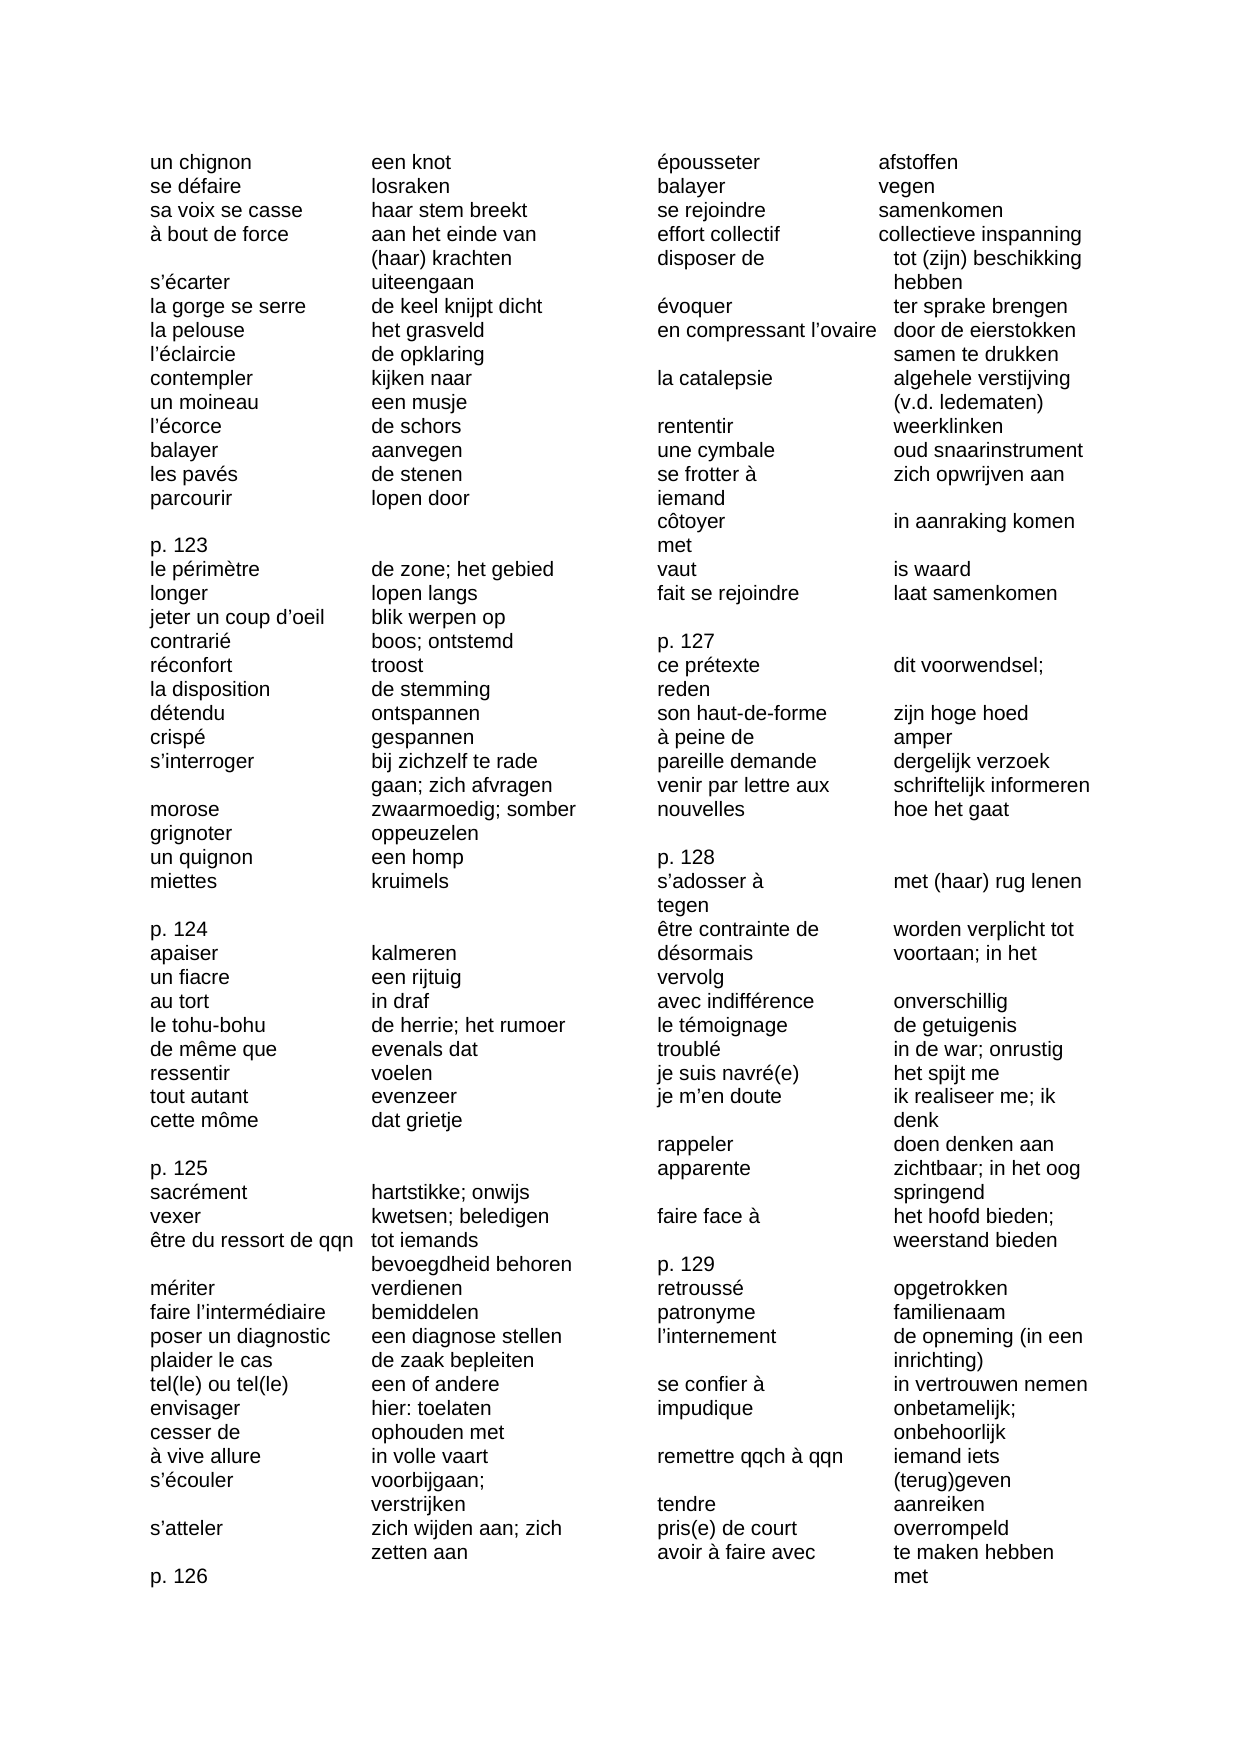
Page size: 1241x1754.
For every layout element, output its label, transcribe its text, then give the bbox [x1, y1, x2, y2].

text miettes kruimels [150, 869, 583, 893]
text se confier à in vertrouwen nemen [657, 1372, 1090, 1396]
text nouvelles hoe het gaat [657, 797, 1090, 821]
text p. 129 [657, 1252, 1090, 1276]
text vexer kwetsen; beledigen [150, 1204, 583, 1228]
text s’écouler voorbijgaan; verstrijken [150, 1468, 583, 1516]
text s’atteler zich wijden aan; zich zetten aan [150, 1516, 583, 1563]
text la gorge se serre de keel knijpt dicht [150, 294, 583, 318]
text s’adosser à met (haar) rug lenen tegen [657, 869, 1090, 917]
text mériter verdienen [150, 1276, 583, 1300]
text côtoyer in aanraking komen met [657, 509, 1090, 557]
text à bout de force aan het einde van (haar) krachten [150, 222, 583, 270]
text p. 123 [150, 533, 583, 557]
text à vive allure in volle vaart [150, 1444, 583, 1468]
text disposer de tot (zijn) beschikking hebben [657, 246, 1090, 294]
text tout autant evenzeer [150, 1084, 583, 1108]
text venir par lettre aux schriftelijk informeren [657, 773, 1090, 797]
text avec indifférence onverschillig [657, 988, 1090, 1012]
text en compressant l’ovaire door de eierstokken samen te drukken [657, 318, 1090, 366]
text retroussé opgetrokken [657, 1276, 1090, 1300]
text épousseter afstoffen [657, 150, 1090, 174]
text troublé in de war; onrustig [657, 1036, 1090, 1060]
text je suis navré(e) het spijt me [657, 1060, 1090, 1084]
text être contrainte de worden verplicht tot [657, 917, 1090, 941]
text se défaire losraken [150, 174, 583, 198]
text fait se rejoindre laat samenkomen [657, 581, 1090, 605]
text un moineau een musje [150, 389, 583, 413]
text être du ressort de qqn tot iemands bevoegdheid behoren [150, 1228, 583, 1276]
text une cymbale oud snaarinstrument [657, 437, 1090, 461]
text balayer aanvegen [150, 437, 583, 461]
text se rejoindre samenkomen [657, 198, 1090, 222]
text le témoignage de getuigenis [657, 1012, 1090, 1036]
text les pavés de stenen [150, 461, 583, 485]
text l’écorce de schors [150, 413, 583, 437]
text rententir weerklinken [657, 413, 1090, 437]
text balayer vegen [657, 174, 1090, 198]
text cesser de ophouden met [150, 1420, 583, 1444]
text plaider le cas de zaak bepleiten [150, 1348, 583, 1372]
text morose zwaarmoedig; somber [150, 797, 583, 821]
text p. 124 [150, 917, 583, 941]
text son haut-de-forme zijn hoge hoed [657, 701, 1090, 725]
text crispé gespannen [150, 725, 583, 749]
text au tort in draf [150, 988, 583, 1012]
text s’interroger bij zichzelf te rade gaan; zich afvragen [150, 749, 583, 797]
text réconfort troost [150, 653, 583, 677]
text je m’en doute ik realiseer me; ik denk [657, 1084, 1090, 1132]
text ce prétexte dit voorwendsel; reden [657, 653, 1090, 701]
text cette môme dat grietje [150, 1108, 583, 1132]
text apparente zichtbaar; in het oog springend [657, 1156, 1090, 1204]
text sa voix se casse haar stem breekt [150, 198, 583, 222]
text p. 125 [150, 1156, 583, 1180]
text désormais voortaan; in het vervolg [657, 941, 1090, 988]
text effort collectif collectieve inspanning [657, 222, 1090, 246]
text ressentir voelen [150, 1060, 583, 1084]
text détendu ontspannen [150, 701, 583, 725]
text tendre aanreiken [657, 1492, 1090, 1516]
text contrarié boos; ontstemd [150, 629, 583, 653]
text pris(e) de court overrompeld [657, 1516, 1090, 1539]
text longer lopen langs [150, 581, 583, 605]
text faire l’intermédiaire bemiddelen [150, 1300, 583, 1324]
text s’écarter uiteengaan [150, 270, 583, 294]
text p. 128 [657, 845, 1090, 869]
text le tohu-bohu de herrie; het rumoer [150, 1012, 583, 1036]
text tel(le) ou tel(le) een of andere [150, 1372, 583, 1396]
text poser un diagnostic een diagnose stellen [150, 1324, 583, 1348]
text p. 127 [657, 629, 1090, 653]
text un quignon een homp [150, 845, 583, 869]
text contempler kijken naar [150, 366, 583, 389]
text avoir à faire avec te maken hebben met [657, 1539, 1090, 1587]
text p. 126 [150, 1563, 583, 1587]
text sacrément hartstikke; onwijs [150, 1180, 583, 1204]
text faire face à het hoofd bieden; weerstand bieden [657, 1204, 1090, 1252]
text le périmètre de zone; het gebied [150, 557, 583, 581]
text envisager hier: toelaten [150, 1396, 583, 1420]
text se frotter à zich opwrijven aan iemand [657, 461, 1090, 509]
text l’internement de opneming (in een inrichting) [657, 1324, 1090, 1372]
text apaiser kalmeren [150, 941, 583, 964]
text vaut is waard [657, 557, 1090, 581]
text jeter un coup d’oeil blik werpen op [150, 605, 583, 629]
text la pelouse het grasveld [150, 318, 583, 342]
text l’éclaircie de opklaring [150, 342, 583, 366]
text parcourir lopen door [150, 485, 583, 509]
text remettre qqch à qqn iemand iets (terug)geven [657, 1444, 1090, 1492]
text un fiacre een rijtuig [150, 964, 583, 988]
text grignoter oppeuzelen [150, 821, 583, 845]
text de même que evenals dat [150, 1036, 583, 1060]
text un chignon een knot [150, 150, 583, 174]
text impudique onbetamelijk; onbehoorlijk [657, 1396, 1090, 1444]
text la disposition de stemming [150, 677, 583, 701]
text évoquer ter sprake brengen [657, 294, 1090, 318]
text rappeler doen denken aan [657, 1132, 1090, 1156]
text la catalepsie algehele verstijving (v.d. ledematen) [657, 366, 1090, 413]
text à peine de amper [657, 725, 1090, 749]
text patronyme familienaam [657, 1300, 1090, 1324]
text pareille demande dergelijk verzoek [657, 749, 1090, 773]
